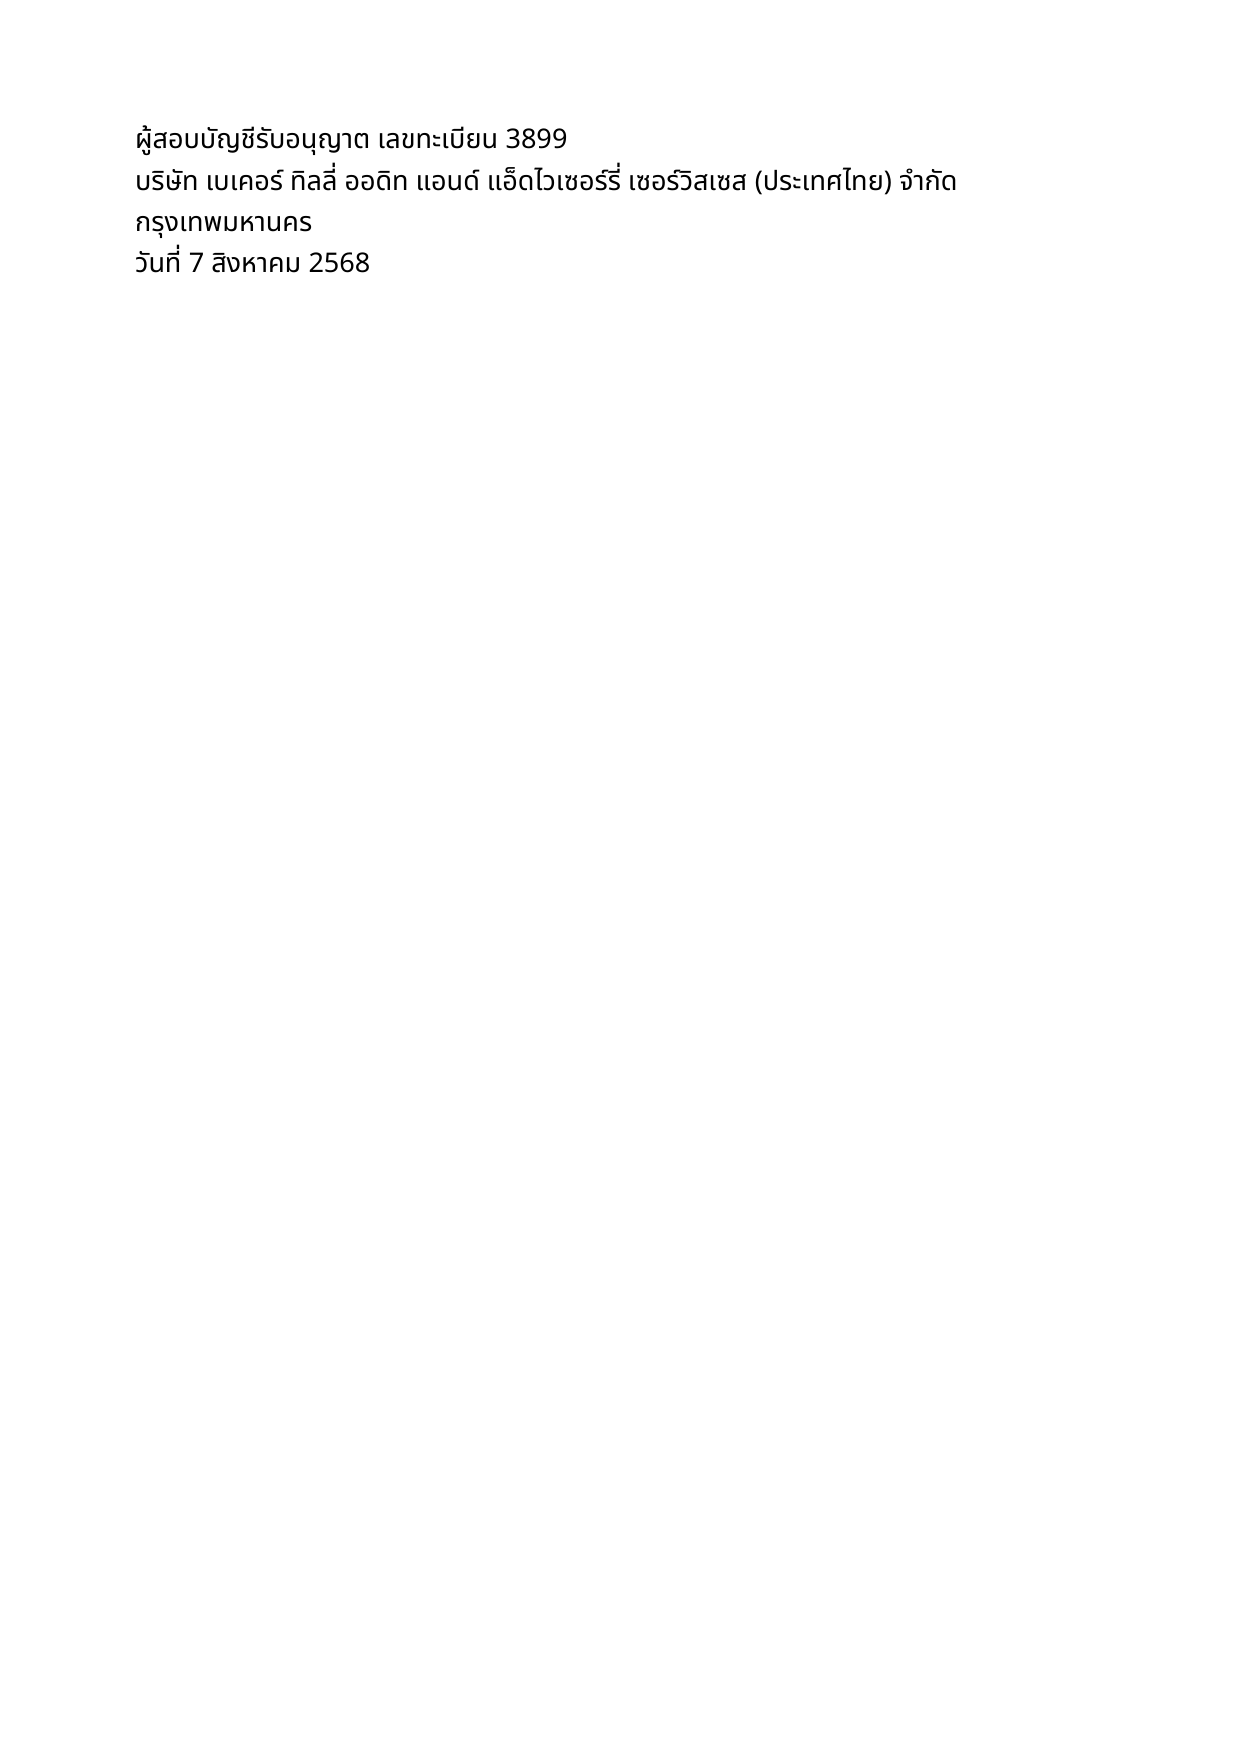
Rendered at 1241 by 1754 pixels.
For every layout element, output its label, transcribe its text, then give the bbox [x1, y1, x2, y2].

text วันที่ 7 สิงหาคม 2568 [135, 243, 1135, 284]
text กรุงเทพมหานคร [135, 202, 1135, 243]
text ผู้สอบบัญชีรับอนุญาต เลขทะเบียน 3899 [135, 120, 1135, 161]
text บริษัท เบเคอร์ ทิลลี่ ออดิท แอนด์ แอ็ดไวเซอร์รี่ เซอร์วิสเซส (ประเทศไทย) จำกัด [135, 161, 1135, 202]
